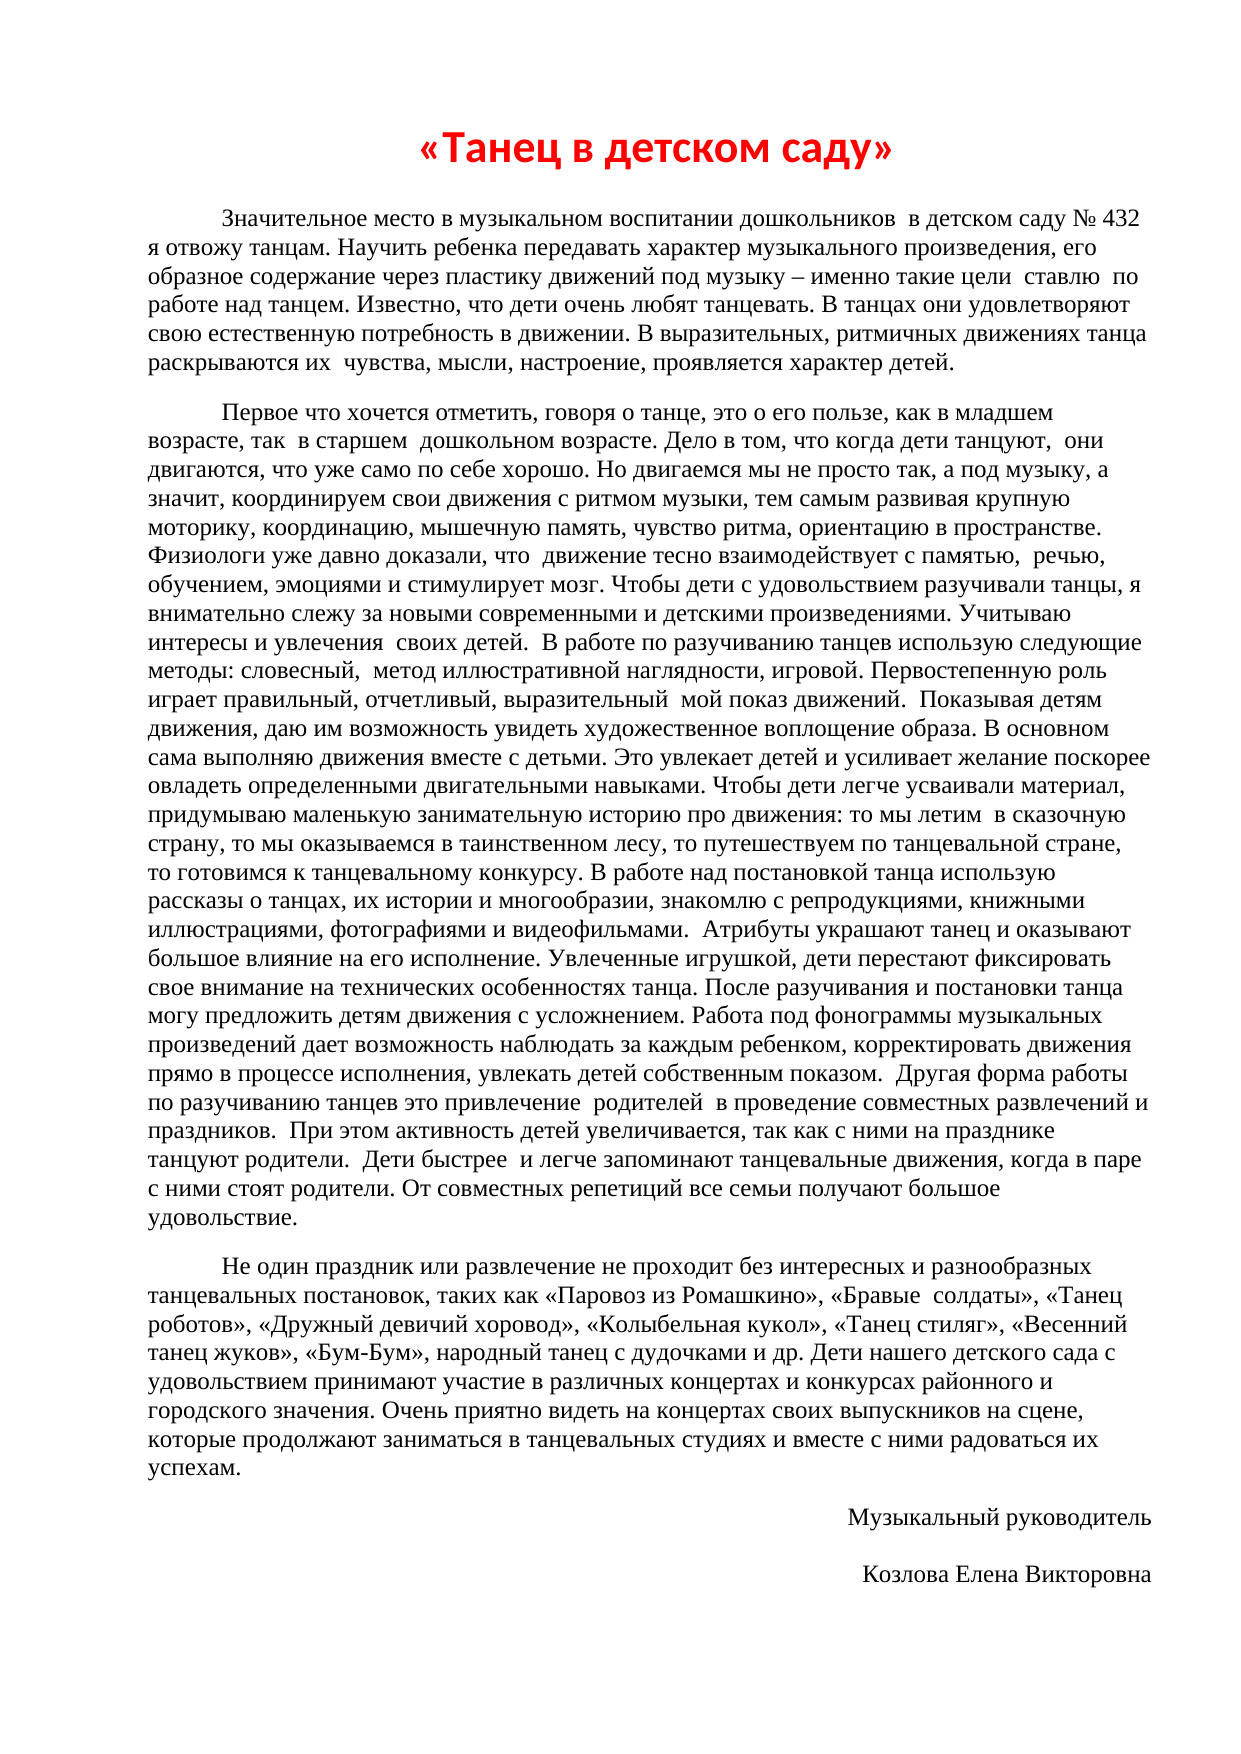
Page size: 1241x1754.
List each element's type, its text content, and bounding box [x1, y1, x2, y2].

text Козлова Елена Викторовна [162, 1559, 1152, 1587]
text Музыкальный руководитель [162, 1502, 1152, 1531]
text Первое что хочется отметить, говоря о танце, это о его пользе, как в младшем возрасте, так в старшем дошкольном возрасте. Дело в том, что когда дети танцуют, они двигаются, что уже само по себе хорошо. Но двигаемся мы не просто так, а под музыку, а значит, координируем свои движения с ритмом музыки, тем самым развивая крупную моторику, координацию, мышечную память, чувство ритма, ориентацию в пространстве. Физиологи уже давно доказали, что движение тесно взаимодействует с памятью, речью, обучением, эмоциями и стимулирует мозг. Чтобы дети с удовольствием разучивали танцы, я внимательно слежу за новыми современными и детскими произведениями. Учитываю интересы и увлечения своих детей. В работе по разучиванию танцев использую следующие методы: словесный, метод иллюстративной наглядности, игровой. Первостепенную роль играет правильный, отчетливый, выразительный мой показ движений. Показывая детям движения, даю им возможность увидеть художественное воплощение образа. В основном сама выполняю движения вместе с детьми. Это увлекает детей и усиливает желание поскорее овладеть определенными двигательными навыками. Чтобы дети легче усваивали материал, придумываю маленькую занимательную историю про движения: то мы летим в сказочную страну, то мы оказываемся в таинственном лесу, то путешествуем по танцевальной стране, то готовимся к танцевальному конкурсу. В работе над постановкой танца использую рассказы о танцах, их истории и многообразии, знакомлю с репродукциями, книжными иллюстрациями, фотографиями и видеофильмами. Атрибуты украшают танец и оказывают большое влияние на его исполнение. Увлеченные игрушкой, дети перестают фиксировать свое внимание на технических особенностях танца. После разучивания и постановки танца могу предложить детям движения с усложнением. Работа под фонограммы музыкальных произведений дает возможность наблюдать за каждым ребенком, корректировать движения прямо в процессе исполнения, увлекать детей собственным показом. Другая форма работы по разучиванию танцев это привлечение родителей в проведение совместных развлечений и праздников. При этом активность детей увеличивается, так как с ними на празднике танцуют родители. Дети быстрее и легче запоминают танцевальные движения, когда в паре с ними стоят родители. От совместных репетиций все семьи получают большое удовольствие. [148, 397, 1152, 1230]
text Не один праздник или развлечение не проходит без интересных и разнообразных танцевальных постановок, таких как «Паровоз из Ромашкино», «Бравые солдаты», «Танец роботов», «Дружный девичий хоровод», «Колыбельная кукол», «Танец стиляг», «Весенний танец жуков», «Бум-Бум», народный танец с дудочками и др. Дети нашего детского сада с удовольствием принимают участие в различных концертах и конкурсах районного и городского значения. Очень приятно видеть на концертах своих выпускников на сцене, которые продолжают заниматься в танцевальных студиях и вместе с ними радоваться их успехам. [148, 1251, 1152, 1481]
text «Танец в детском саду» [162, 118, 1152, 174]
text Значительное место в музыкальном воспитании дошкольников в детском саду № 432 я отвожу танцам. Научить ребенка передавать характер музыкального произведения, его образное содержание через пластику движений под музыку – именно такие цели ставлю по работе над танцем. Известно, что дети очень любят танцевать. В танцах они удовлетворяют свою естественную потребность в движении. В выразительных, ритмичных движениях танца раскрываются их чувства, мысли, настроение, проявляется характер детей. [148, 203, 1152, 376]
